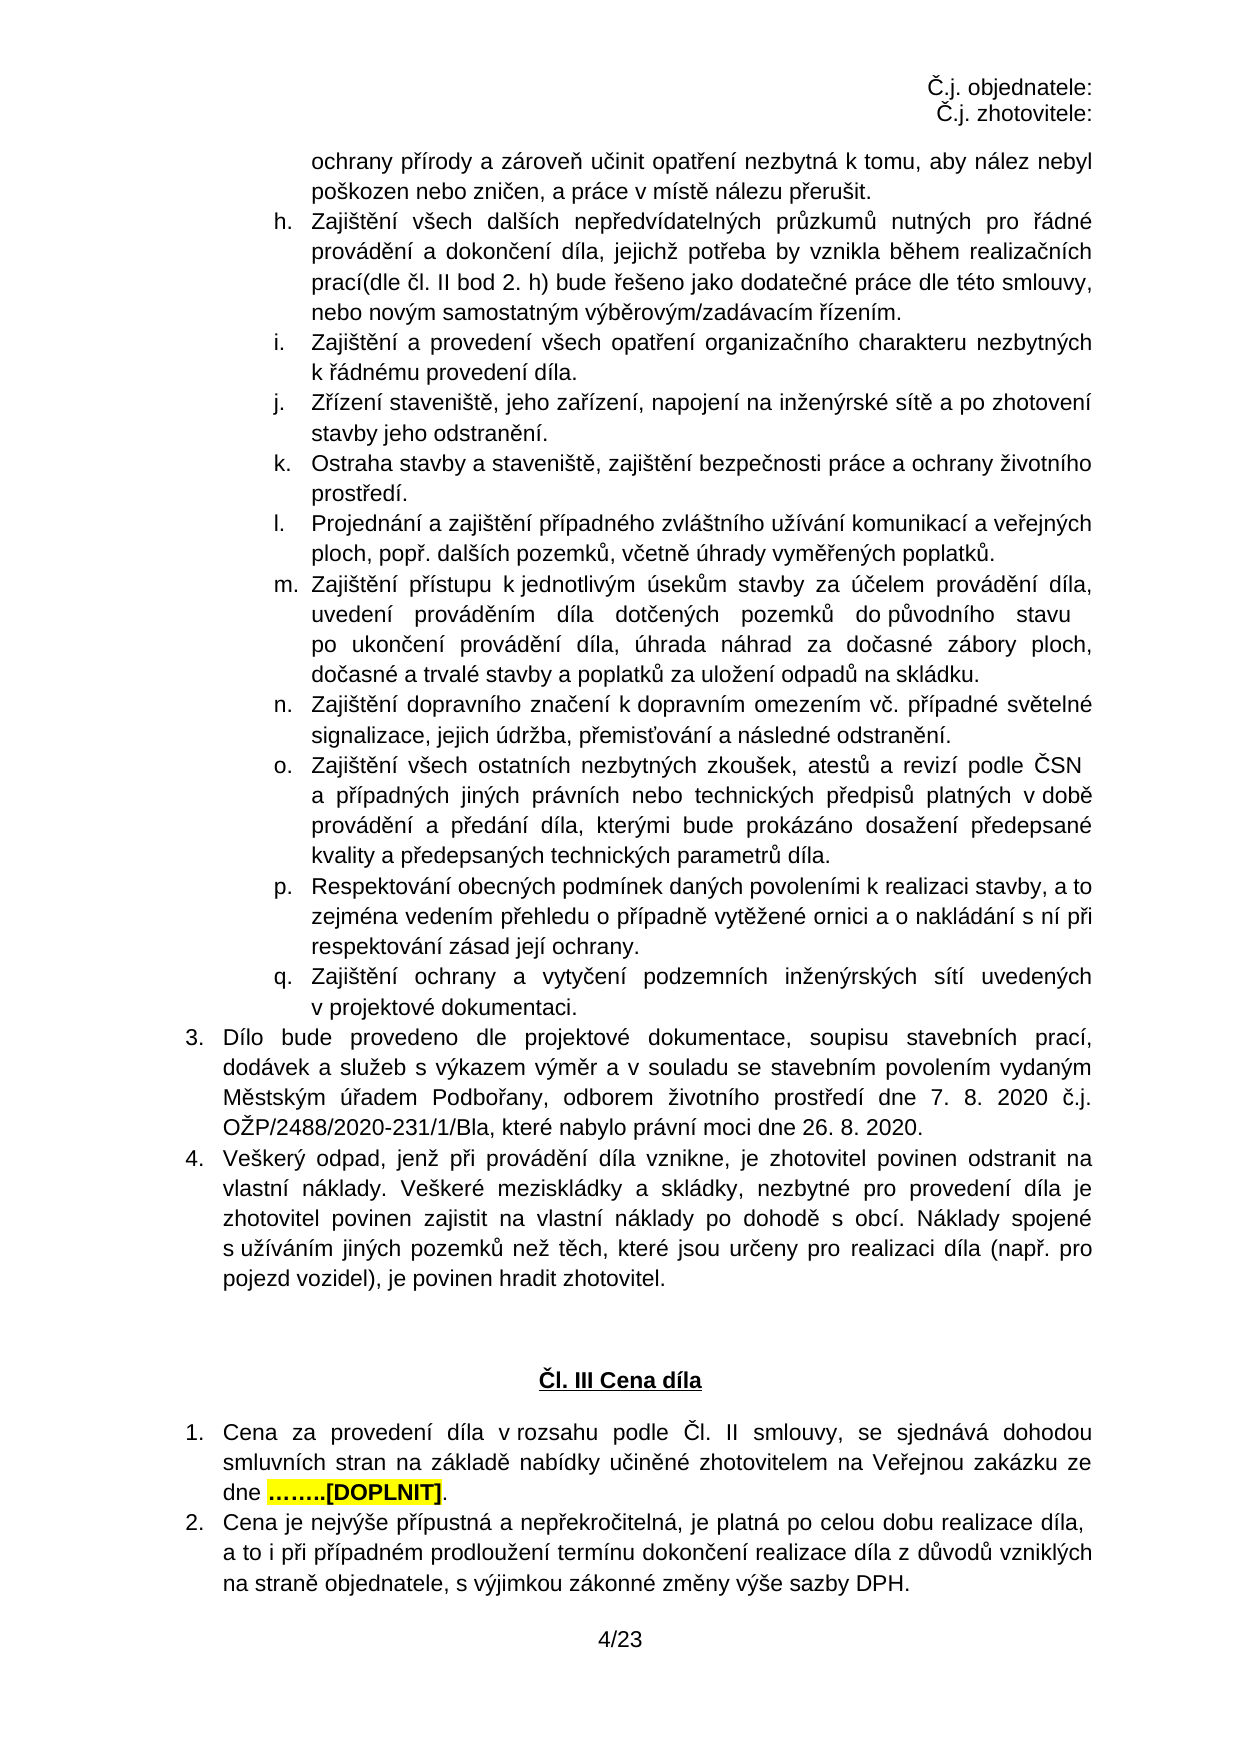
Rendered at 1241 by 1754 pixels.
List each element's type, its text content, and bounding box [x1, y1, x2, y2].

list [274, 148, 1093, 204]
list Respektování obecných podmínek daných povoleními k realizaci stavby, a to zejména vedením přehledu o případně vytěžené ornici a o nakládání s ní při respektování zásad její ochrany. [274, 873, 1093, 959]
list Zajištění a provedení všech opatření organizačního charakteru nezbytných k řádnému provedení díla. [274, 329, 1093, 385]
list Projednání a zajištění případného zvláštního užívání komunikací a veřejných ploch, popř. dalších pozemků, včetně úhrady vyměřených poplatků. [274, 510, 1093, 567]
list Cena za provedení díla v rozsahu podle Čl. II smlouvy, se sjednává dohodou smluvních stran na základě nabídky učiněné zhotovitelem na Veřejnou zakázku ze dne ……..[DOPLNIT]. [185, 1418, 1093, 1505]
list Dílo bude provedeno dle projektové dokumentace, soupisu stavebních prací, dodávek a služeb s výkazem výměr a v souladu se stavebním povolením vydaným Městským úřadem Podbořany, odborem životního prostředí dne 7. 8. 2020 č.j. OŽP/2488/2020-231/1/Bla, které nabylo právní moci dne 26. 8. 2020. [185, 1024, 1093, 1141]
list Cena je nejvýše přípustná a nepřekročitelná, je platná po celou dobu realizace díla, a to i při případném prodloužení termínu dokončení realizace díla z důvodů vzniklých na straně objednatele, s výjimkou zákonné změny výše sazby DPH. [185, 1509, 1093, 1596]
list Zajištění přístupu k jednotlivým úsekům stavby za účelem provádění díla, uvedení prováděním díla dotčených pozemků do původního stavu po ukončení provádění díla, úhrada náhrad za dočasné zábory ploch, dočasné a trvalé stavby a poplatků za uložení odpadů na skládku. [274, 571, 1093, 687]
list Zřízení staveniště, jeho zařízení, napojení na inženýrské sítě a po zhotovení stavby jeho odstranění. [274, 389, 1093, 446]
text Čl. III Cena díla [148, 1367, 1093, 1394]
list Zajištění všech ostatních nezbytných zkoušek, atestů a revizí podle ČSN a případných jiných právních nebo technických předpisů platných v době provádění a předání díla, kterými bude prokázáno dosažení předepsané kvality a předepsaných technických parametrů díla. [274, 752, 1093, 869]
list Zajištění ochrany a vytyčení podzemních inženýrských sítí uvedených v projektové dokumentaci. [274, 963, 1093, 1020]
list Zajištění všech dalších nepředvídatelných průzkumů nutných pro řádné provádění a dokončení díla, jejichž potřeba by vznikla během realizačních prací(dle čl. II bod 2. h) bude řešeno jako dodatečné práce dle této smlouvy, nebo novým samostatným výběrovým/zadávacím řízením. [274, 208, 1093, 325]
list Ostraha stavby a staveniště, zajištění bezpečnosti práce a ochrany životního prostředí. [274, 450, 1093, 506]
list Veškerý odpad, jenž při provádění díla vznikne, je zhotovitel povinen odstranit na vlastní náklady. Veškeré meziskládky a skládky, nezbytné pro provedení díla je zhotovitel povinen zajistit na vlastní náklady po dohodě s obcí. Náklady spojené s užíváním jiných pozemků než těch, které jsou určeny pro realizaci díla (např. pro pojezd vozidel), je povinen hradit zhotovitel. [185, 1144, 1093, 1292]
list Zajištění dopravního značení k dopravním omezením vč. případné světelné signalizace, jejich údržba, přemisťování a následné odstranění. [274, 691, 1093, 748]
